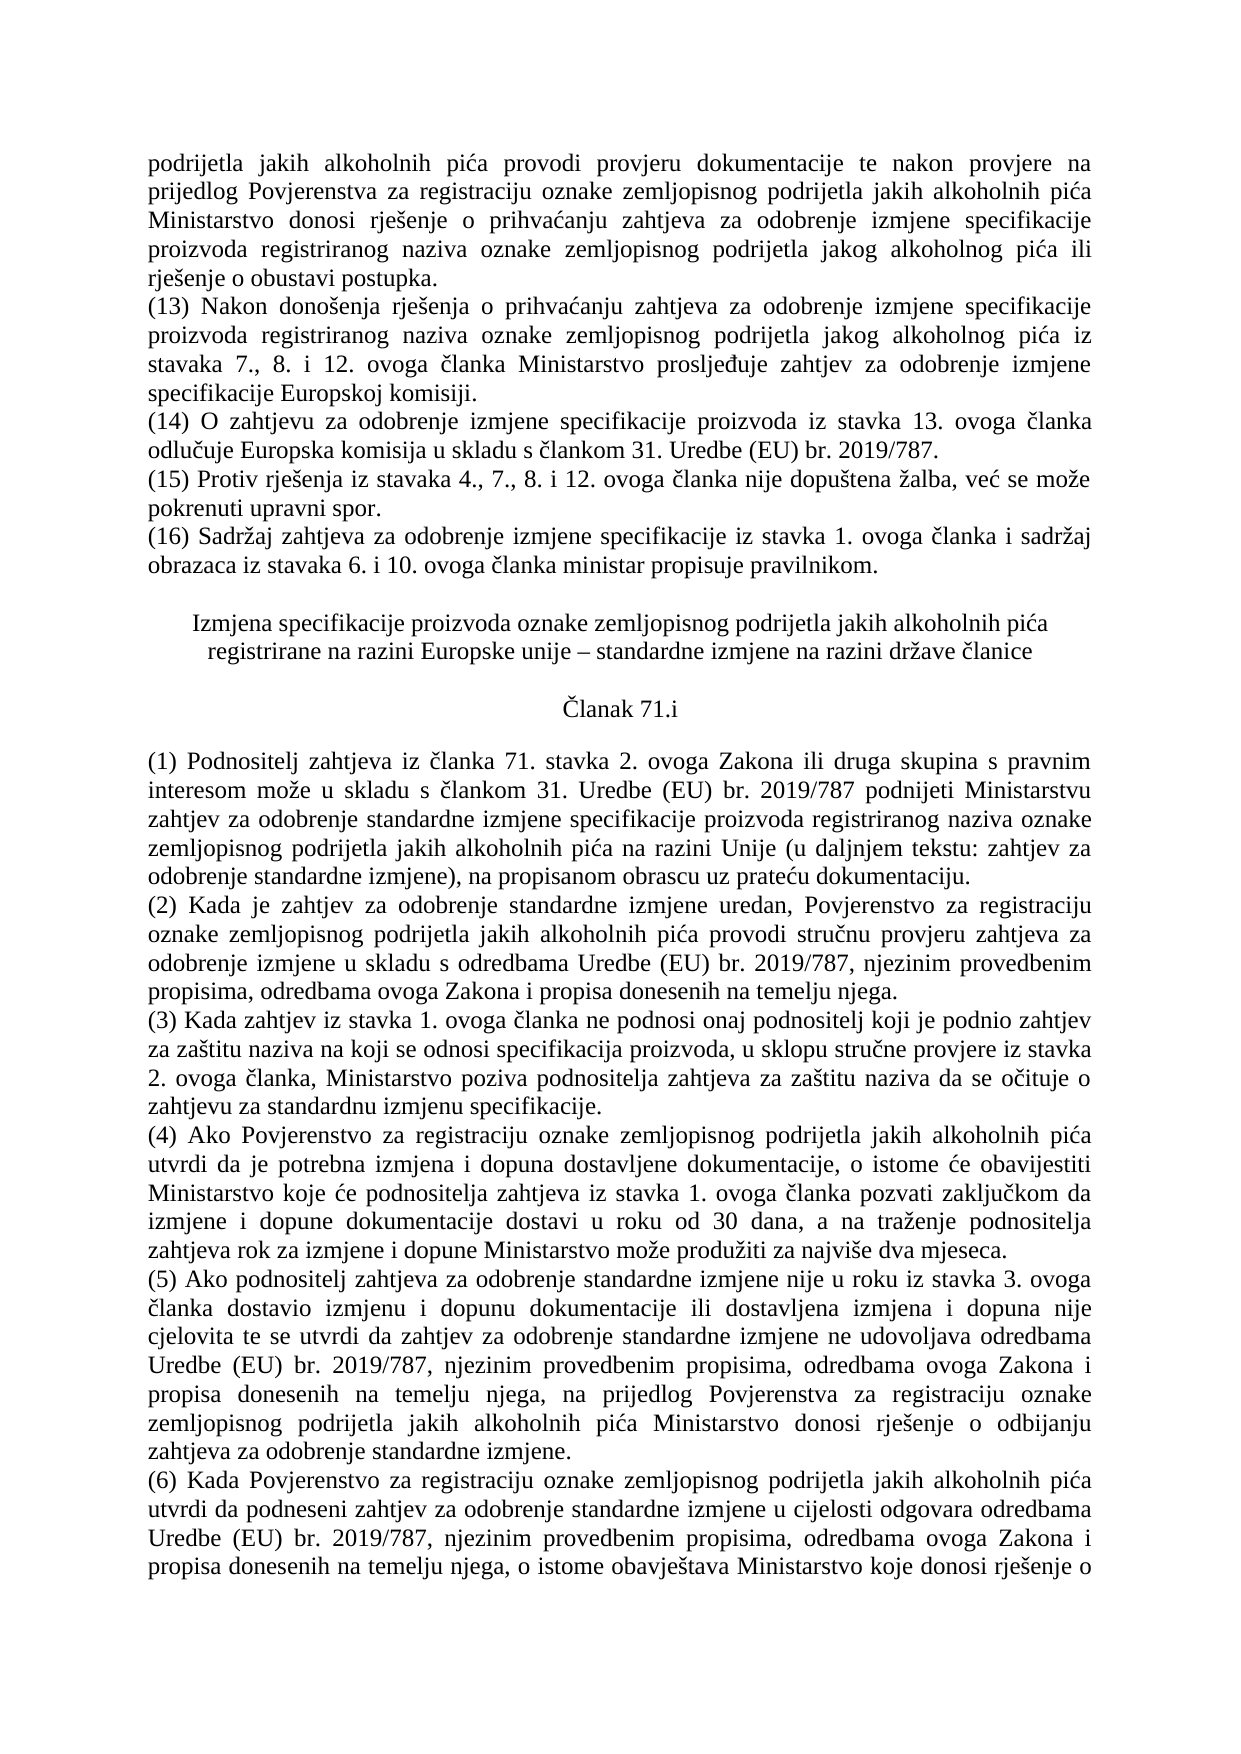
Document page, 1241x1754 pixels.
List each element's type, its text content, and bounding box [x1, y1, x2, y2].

text (5) Ako podnositelj zahtjeva za odobrenje standardne izmjene nije u roku iz stavka 3. ovoga članka dostavio izmjenu i dopunu dokumentacije ili dostavljena izmjena i dopuna nije cjelovita te se utvrdi da zahtjev za odobrenje standardne izmjene ne udovoljava odredbama Uredbe (EU) br. 2019/787, njezinim provedbenim propisima, odredbama ovoga Zakona i propisa donesenih na temelju njega, na prijedlog Povjerenstva za registraciju oznake zemljopisnog podrijetla jakih alkoholnih pića Ministarstvo donosi rješenje o odbijanju zahtjeva za odobrenje standardne izmjene. [148, 1264, 1093, 1465]
text (15) Protiv rješenja iz stavaka 4., 7., 8. i 12. ovoga članka nije dopuštena žalba, već se može pokrenuti upravni spor. [148, 464, 1093, 521]
text (14) O zahtjevu za odobrenje izmjene specifikacije proizvoda iz stavka 13. ovoga članka odlučuje Europska komisija u skladu s člankom 31. Uredbe (EU) br. 2019/787. [148, 406, 1093, 464]
text (1) Podnositelj zahtjeva iz članka 71. stavka 2. ovoga Zakona ili druga skupina s pravnim interesom može u skladu s člankom 31. Uredbe (EU) br. 2019/787 podnijeti Ministarstvu zahtjev za odobrenje standardne izmjene specifikacije proizvoda registriranog naziva oznake zemljopisnog podrijetla jakih alkoholnih pića na razini Unije (u daljnjem tekstu: zahtjev za odobrenje standardne izmjene), na propisanom obrascu uz prateću dokumentaciju. [148, 746, 1093, 890]
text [148, 1465, 1093, 1580]
text (4) Ako Povjerenstvo za registraciju oznake zemljopisnog podrijetla jakih alkoholnih pića utvrdi da je potrebna izmjena i dopuna dostavljene dokumentacije, o istome će obavijestiti Ministarstvo koje će podnositelja zahtjeva iz stavka 1. ovoga članka pozvati zaključkom da izmjene i dopune dokumentacije dostavi u roku od 30 dana, a na traženje podnositelja zahtjeva rok za izmjene i dopune Ministarstvo može produžiti za najviše dva mjeseca. [148, 1120, 1093, 1264]
text (16) Sadržaj zahtjeva za odobrenje izmjene specifikacije iz stavka 1. ovoga članka i sadržaj obrazaca iz stavaka 6. i 10. ovoga članka ministar propisuje pravilnikom. [148, 521, 1093, 579]
text Izmjena specifikacije proizvoda oznake zemljopisnog podrijetla jakih alkoholnih pića registrirane na razini Europske unije – standardne izmjene na razini države članice [148, 608, 1093, 665]
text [148, 148, 1093, 291]
text (3) Kada zahtjev iz stavka 1. ovoga članka ne podnosi onaj podnositelj koji je podnio zahtjev za zaštitu naziva na koji se odnosi specifikacija proizvoda, u sklopu stručne provjere iz stavka 2. ovoga članka, Ministarstvo poziva podnositelja zahtjeva za zaštitu naziva da se očituje o zahtjevu za standardnu izmjenu specifikacije. [148, 1005, 1093, 1120]
text (2) Kada je zahtjev za odobrenje standardne izmjene uredan, Povjerenstvo za registraciju oznake zemljopisnog podrijetla jakih alkoholnih pića provodi stručnu provjeru zahtjeva za odobrenje izmjene u skladu s odredbama Uredbe (EU) br. 2019/787, njezinim provedbenim propisima, odredbama ovoga Zakona i propisa donesenih na temelju njega. [148, 890, 1093, 1005]
text (13) Nakon donošenja rješenja o prihvaćanju zahtjeva za odobrenje izmjene specifikacije proizvoda registriranog naziva oznake zemljopisnog podrijetla jakog alkoholnog pića iz stavaka 7., 8. i 12. ovoga članka Ministarstvo prosljeđuje zahtjev za odobrenje izmjene specifikacije Europskoj komisiji. [148, 291, 1093, 406]
text Članak 71.i [148, 694, 1093, 723]
